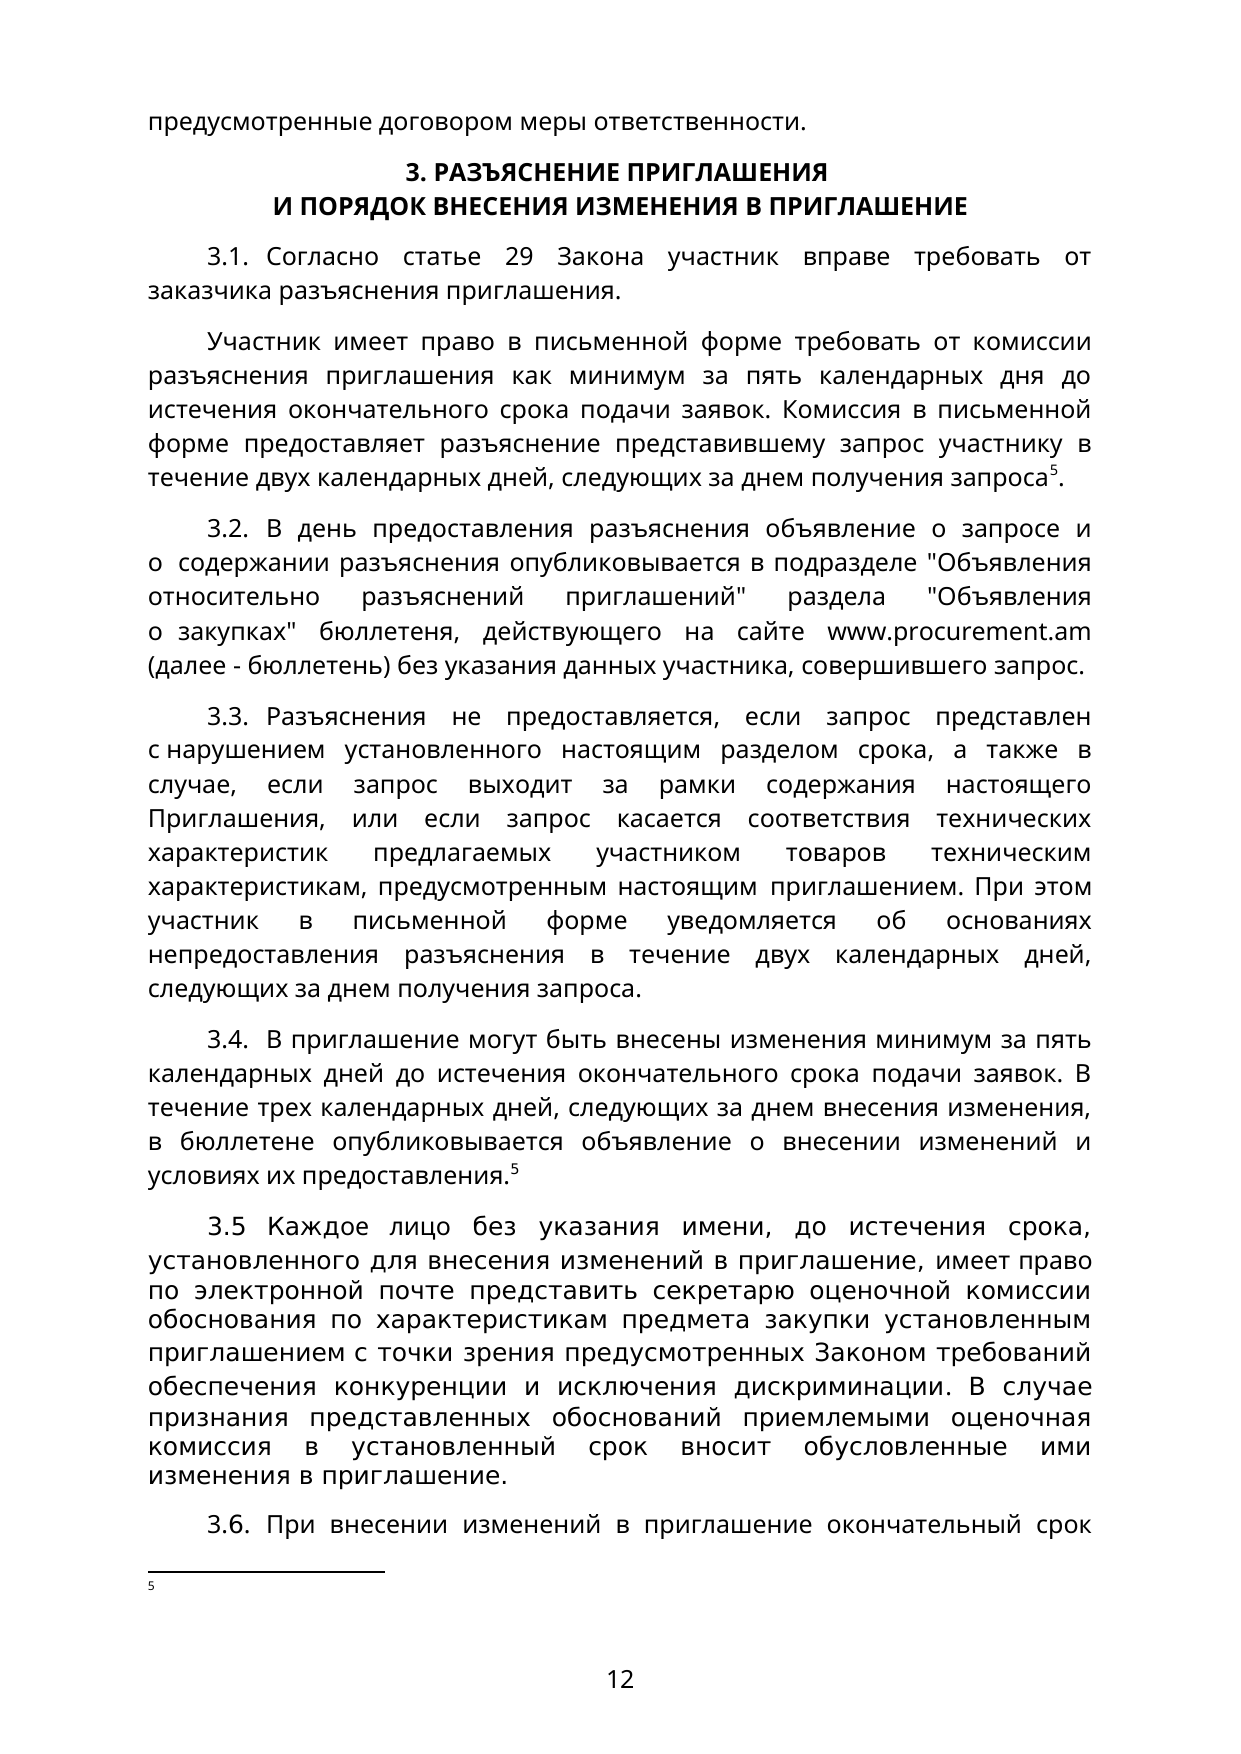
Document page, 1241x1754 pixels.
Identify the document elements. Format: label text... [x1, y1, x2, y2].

text 3.1. Согласно статье 29 Закона участник вправе требовать от заказчика разъяснения приглашения. [148, 239, 1092, 307]
text 3.3. Разъяснения не предоставляется, если запрос представлен с нарушением установленного настоящим разделом срока, а также в случае, если запрос выходит за рамки содержания настоящего Приглашения, или если запрос касается соответствия технических характеристик предлагаемых участником товаров техническим характеристикам, предусмотренным настоящим приглашением. При этом участник в письменной форме уведомляется об основаниях непредоставления разъяснения в течение двух календарных дней, следующих за днем получения запроса. [148, 698, 1092, 1005]
text 3. РАЗЪЯСНЕНИЕ ПРИГЛАШЕНИЯ И ПОРЯДОК ВНЕСЕНИЯ ИЗМЕНЕНИЯ В ПРИГЛАШЕНИЕ [148, 154, 1092, 222]
text 3.4. В приглашение могут быть внесены изменения минимум за пять календарных дней до истечения окончательного срока подачи заявок. В течение трех календарных дней, следующих за днем внесения изменения, в бюллетене опубликовывается объявление о внесении изменений и условиях их предоставления.5 [148, 1021, 1092, 1192]
text Участник имеет право в письменной форме требовать от комиссии разъяснения приглашения как минимум за пять календарных дня до истечения окончательного срока подачи заявок. Комиссия в письменной форме предоставляет разъяснение представившему запрос участнику в течение двух календарных дней, следующих за днем получения запроса5. [148, 324, 1092, 494]
text 3.2. В день предоставления разъяснения объявление о запросе и о содержании разъяснения опубликовывается в подразделе "Объявления относительно разъяснений приглашений" раздела "Объявления о закупках" бюллетеня, действующего на сайте www.procurement.am (далее - бюллетень) без указания данных участника, совершившего запрос. [148, 511, 1092, 681]
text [148, 103, 1092, 137]
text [148, 1507, 1092, 1541]
text 3.5 Каждое лицо без указания имени, до истечения срока, установленного для внесения изменений в приглашение, имеет право по электронной почте представить секретарю оценочной комиссии обоснования по характеристикам предмета закупки установленным приглашением с точки зрения предусмотренных Законом требований обеспечения конкуренции и исключения дискриминации. В случае признания представленных обоснований приемлемыми оценочная комиссия в установленный срок вносит обусловленные ими изменения в приглашение. [148, 1208, 1092, 1490]
